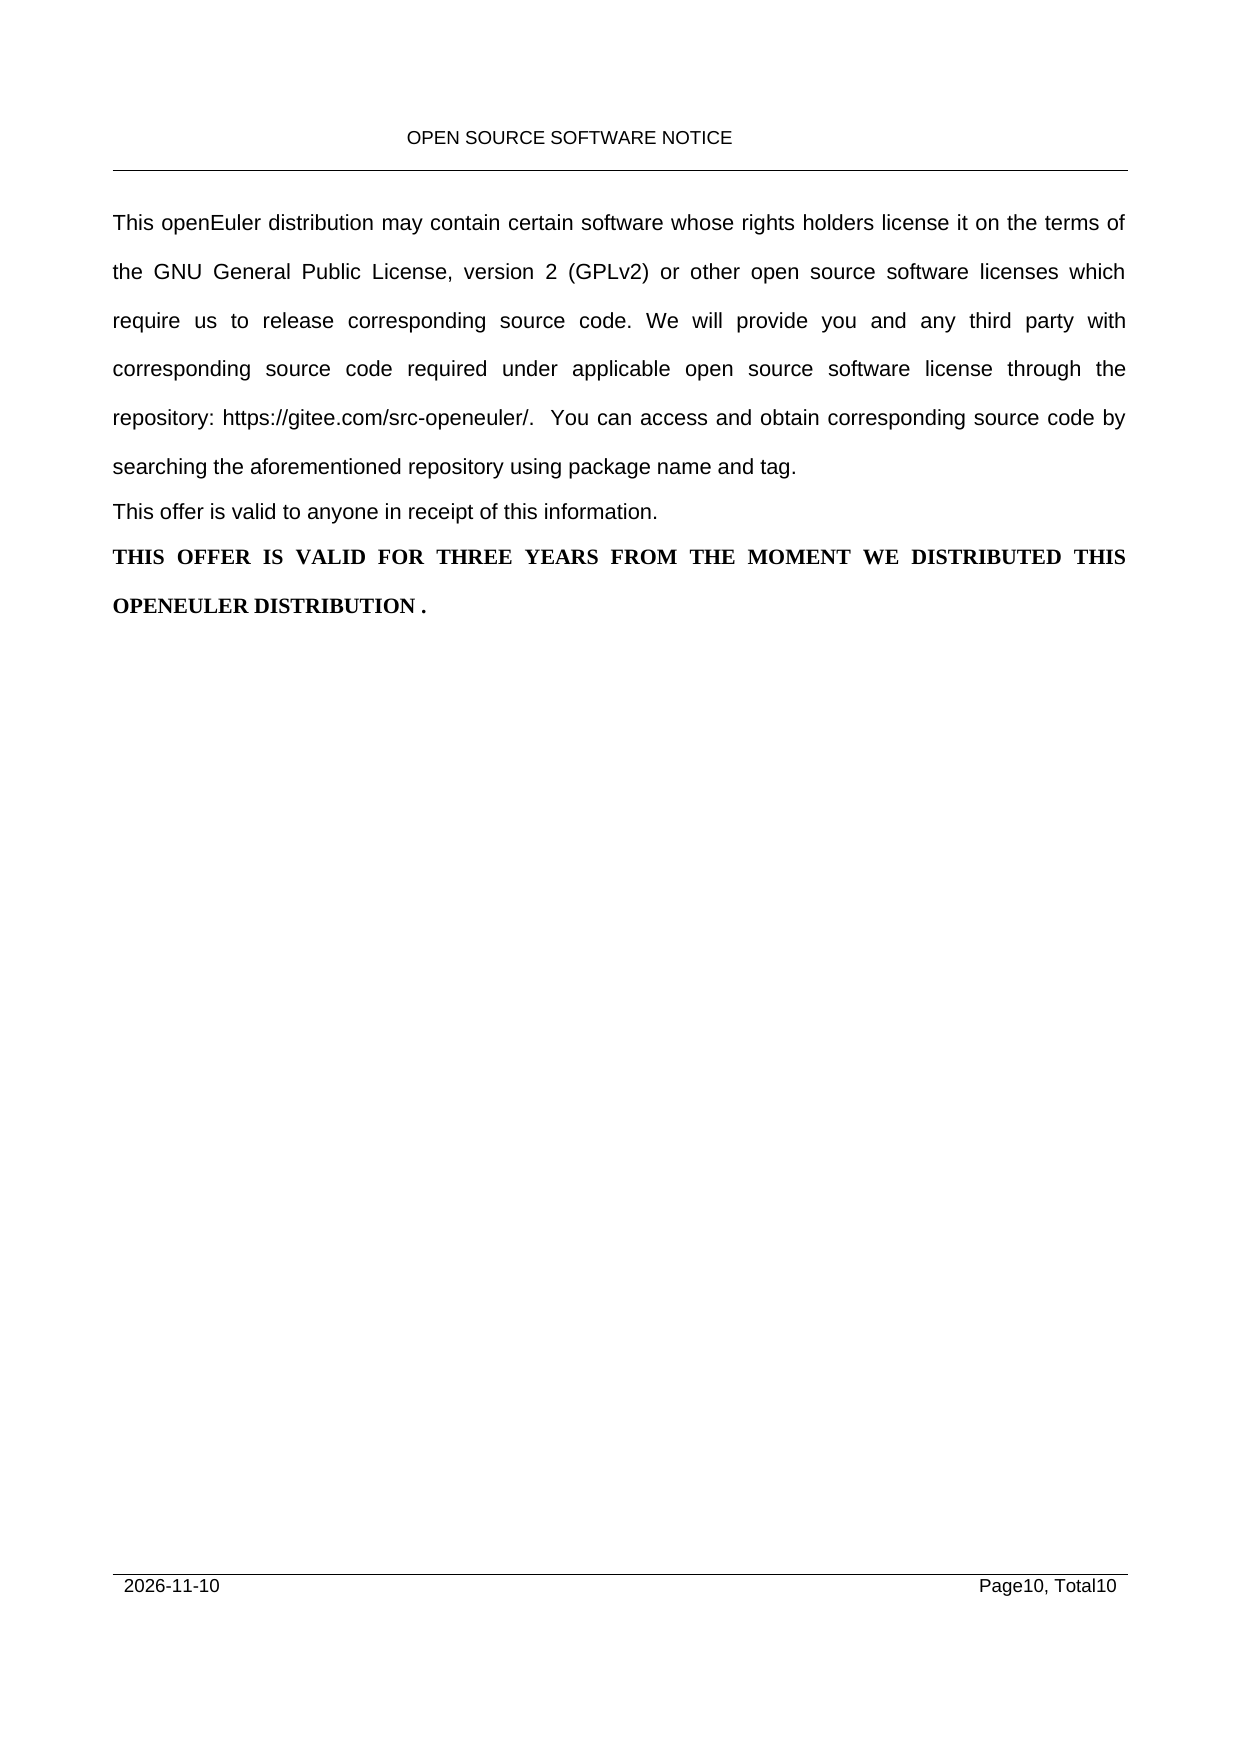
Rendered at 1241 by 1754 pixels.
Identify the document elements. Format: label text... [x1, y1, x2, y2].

text THIS OFFER IS VALID FOR THREE YEARS FROM THE MOMENT WE DISTRIBUTED THIS OPENEULER DISTRIBUTION . [112, 540, 1128, 622]
text This offer is valid to anyone in receipt of this information. [112, 495, 1128, 528]
text This openEuler distribution may contain certain software whose rights holders license it on the terms of the GNU General Public License, version 2 (GPLv2) or other open source software licenses which require us to release corresponding source code. We will provide you and any third party with corresponding source code required under applicable open source software license through the repository: https://gitee.com/src-openeuler/. You can access and obtain corresponding source code by searching the aforementioned repository using package name and tag. [112, 206, 1128, 483]
